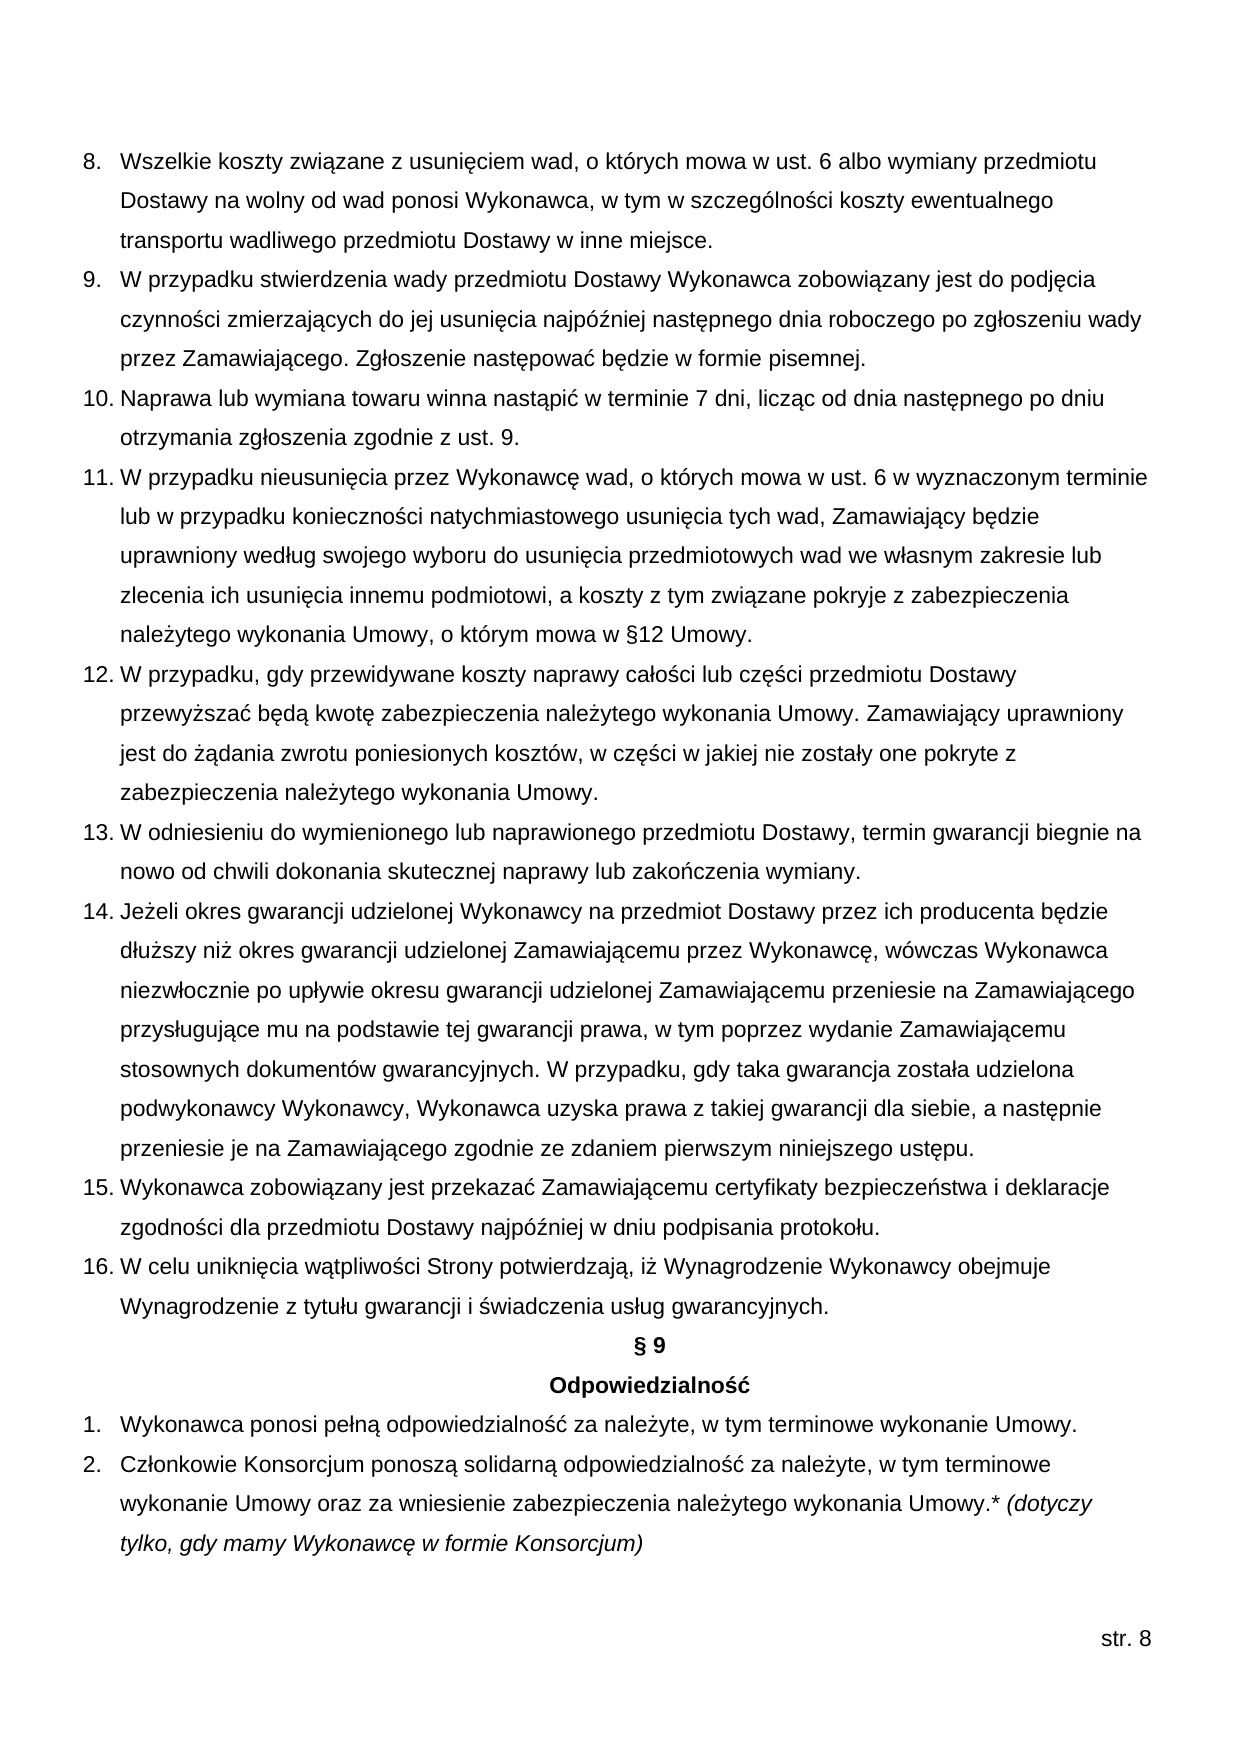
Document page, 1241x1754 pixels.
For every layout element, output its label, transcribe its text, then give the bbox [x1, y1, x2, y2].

text § 9 [148, 1332, 1152, 1358]
list W przypadku nieusunięcia przez Wykonawcę wad, o których mowa w ust. 6 w wyznaczonym terminie lub w przypadku konieczności natychmiastowego usunięcia tych wad, Zamawiający będzie uprawniony według swojego wyboru do usunięcia przedmiotowych wad we własnym zakresie lub zlecenia ich usunięcia innemu podmiotowi, a koszty z tym związane pokryje z zabezpieczenia należytego wykonania Umowy, o którym mowa w §12 Umowy. [83, 463, 1152, 648]
list W przypadku stwierdzenia wady przedmiotu Dostawy Wykonawca zobowiązany jest do podjęcia czynności zmierzających do jej usunięcia najpóźniej następnego dnia roboczego po zgłoszeniu wady przez Zamawiającego. Zgłoszenie następować będzie w formie pisemnej. [83, 266, 1152, 371]
list W celu uniknięcia wątpliwości Strony potwierdzają, iż Wynagrodzenie Wykonawcy obejmuje Wynagrodzenie z tytułu gwarancji i świadczenia usług gwarancyjnych. [83, 1253, 1152, 1319]
list Jeżeli okres gwarancji udzielonej Wykonawcy na przedmiot Dostawy przez ich producenta będzie dłuższy niż okres gwarancji udzielonej Zamawiającemu przez Wykonawcę, wówczas Wykonawca niezwłocznie po upływie okresu gwarancji udzielonej Zamawiającemu przeniesie na Zamawiającego przysługujące mu na podstawie tej gwarancji prawa, w tym poprzez wydanie Zamawiającemu stosownych dokumentów gwarancyjnych. W przypadku, gdy taka gwarancja została udzielona podwykonawcy Wykonawcy, Wykonawca uzyska prawa z takiej gwarancji dla siebie, a następnie przeniesie je na Zamawiającego zgodnie ze zdaniem pierwszym niniejszego ustępu. [83, 898, 1152, 1161]
list Wykonawca ponosi pełną odpowiedzialność za należyte, w tym terminowe wykonanie Umowy. [83, 1411, 1152, 1437]
list Wykonawca zobowiązany jest przekazać Zamawiającemu certyfikaty bezpieczeństwa i deklaracje zgodności dla przedmiotu Dostawy najpóźniej w dniu podpisania protokołu. [83, 1174, 1152, 1240]
list W odniesieniu do wymienionego lub naprawionego przedmiotu Dostawy, termin gwarancji biegnie na nowo od chwili dokonania skutecznej naprawy lub zakończenia wymiany. [83, 819, 1152, 885]
list Naprawa lub wymiana towaru winna nastąpić w terminie 7 dni, licząc od dnia następnego po dniu otrzymania zgłoszenia zgodnie z ust. 9. [83, 384, 1152, 450]
list W przypadku, gdy przewidywane koszty naprawy całości lub części przedmiotu Dostawy przewyższać będą kwotę zabezpieczenia należytego wykonania Umowy. Zamawiający uprawniony jest do żądania zwrotu poniesionych kosztów, w części w jakiej nie zostały one pokryte z zabezpieczenia należytego wykonania Umowy. [83, 661, 1152, 806]
text Odpowiedzialność [148, 1372, 1152, 1398]
list Członkowie Konsorcjum ponoszą solidarną odpowiedzialność za należyte, w tym terminowe wykonanie Umowy oraz za wniesienie zabezpieczenia należytego wykonania Umowy.* (dotyczy tylko, gdy mamy Wykonawcę w formie Konsorcjum) [83, 1451, 1152, 1556]
list Wszelkie koszty związane z usunięciem wad, o których mowa w ust. 6 albo wymiany przedmiotu Dostawy na wolny od wad ponosi Wykonawca, w tym w szczególności koszty ewentualnego transportu wadliwego przedmiotu Dostawy w inne miejsce. [83, 148, 1152, 253]
